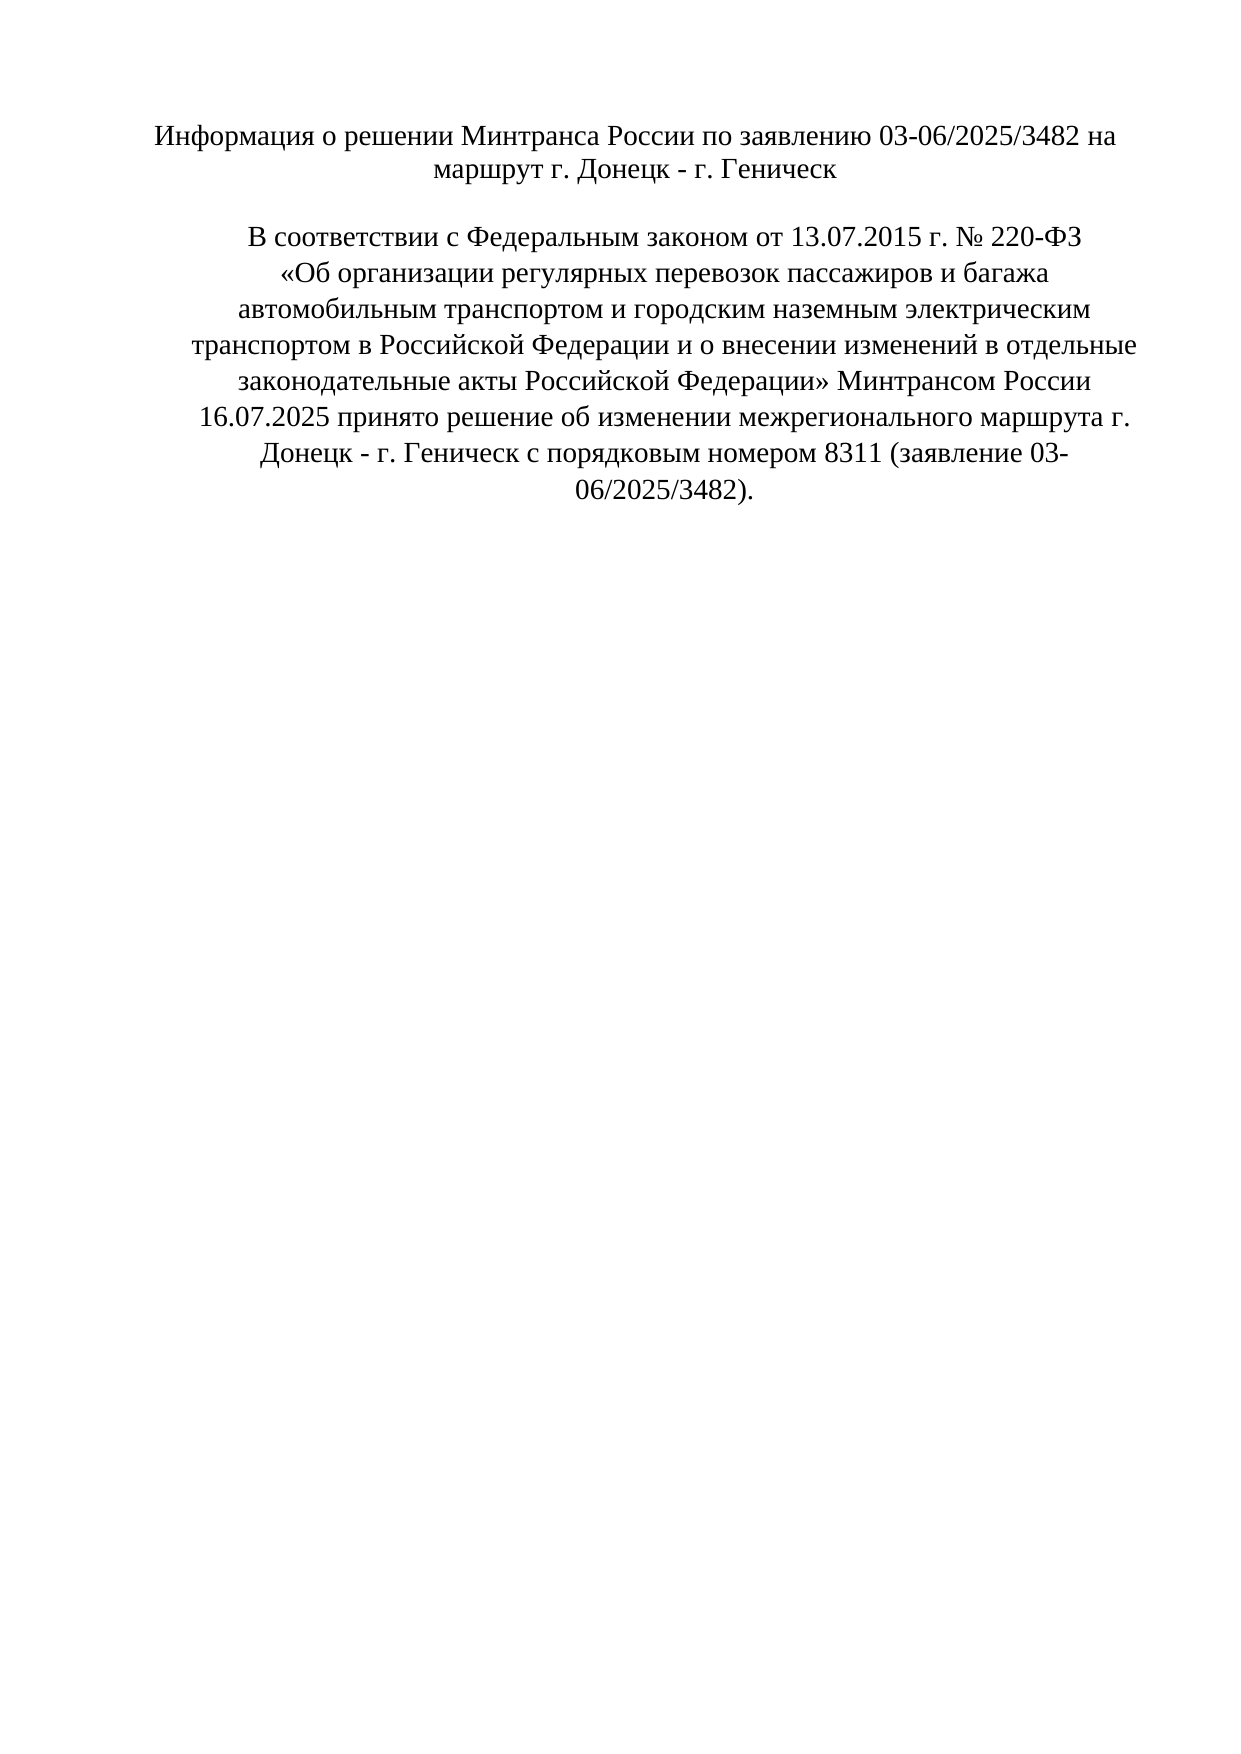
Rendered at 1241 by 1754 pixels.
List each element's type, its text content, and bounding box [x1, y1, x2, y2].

text В соответствии с Федеральным законом от 13.07.2015 г. № 220-ФЗ «Об организации регулярных перевозок пассажиров и багажа автомобильным транспортом и городским наземным электрическим транспортом в Российской Федерации и о внесении изменений в отдельные законодательные акты Российской Федерации» Минтрансом России 16.07.2025 принято решение об изменении межрегионального маршрута г. Донецк - г. Геническ с порядковым номером 8311 (заявление 03-06/2025/3482). [177, 219, 1152, 505]
text Информация о решении Минтранса России по заявлению 03-06/2025/3482 на маршрут г. Донецк - г. Геническ [118, 118, 1152, 185]
